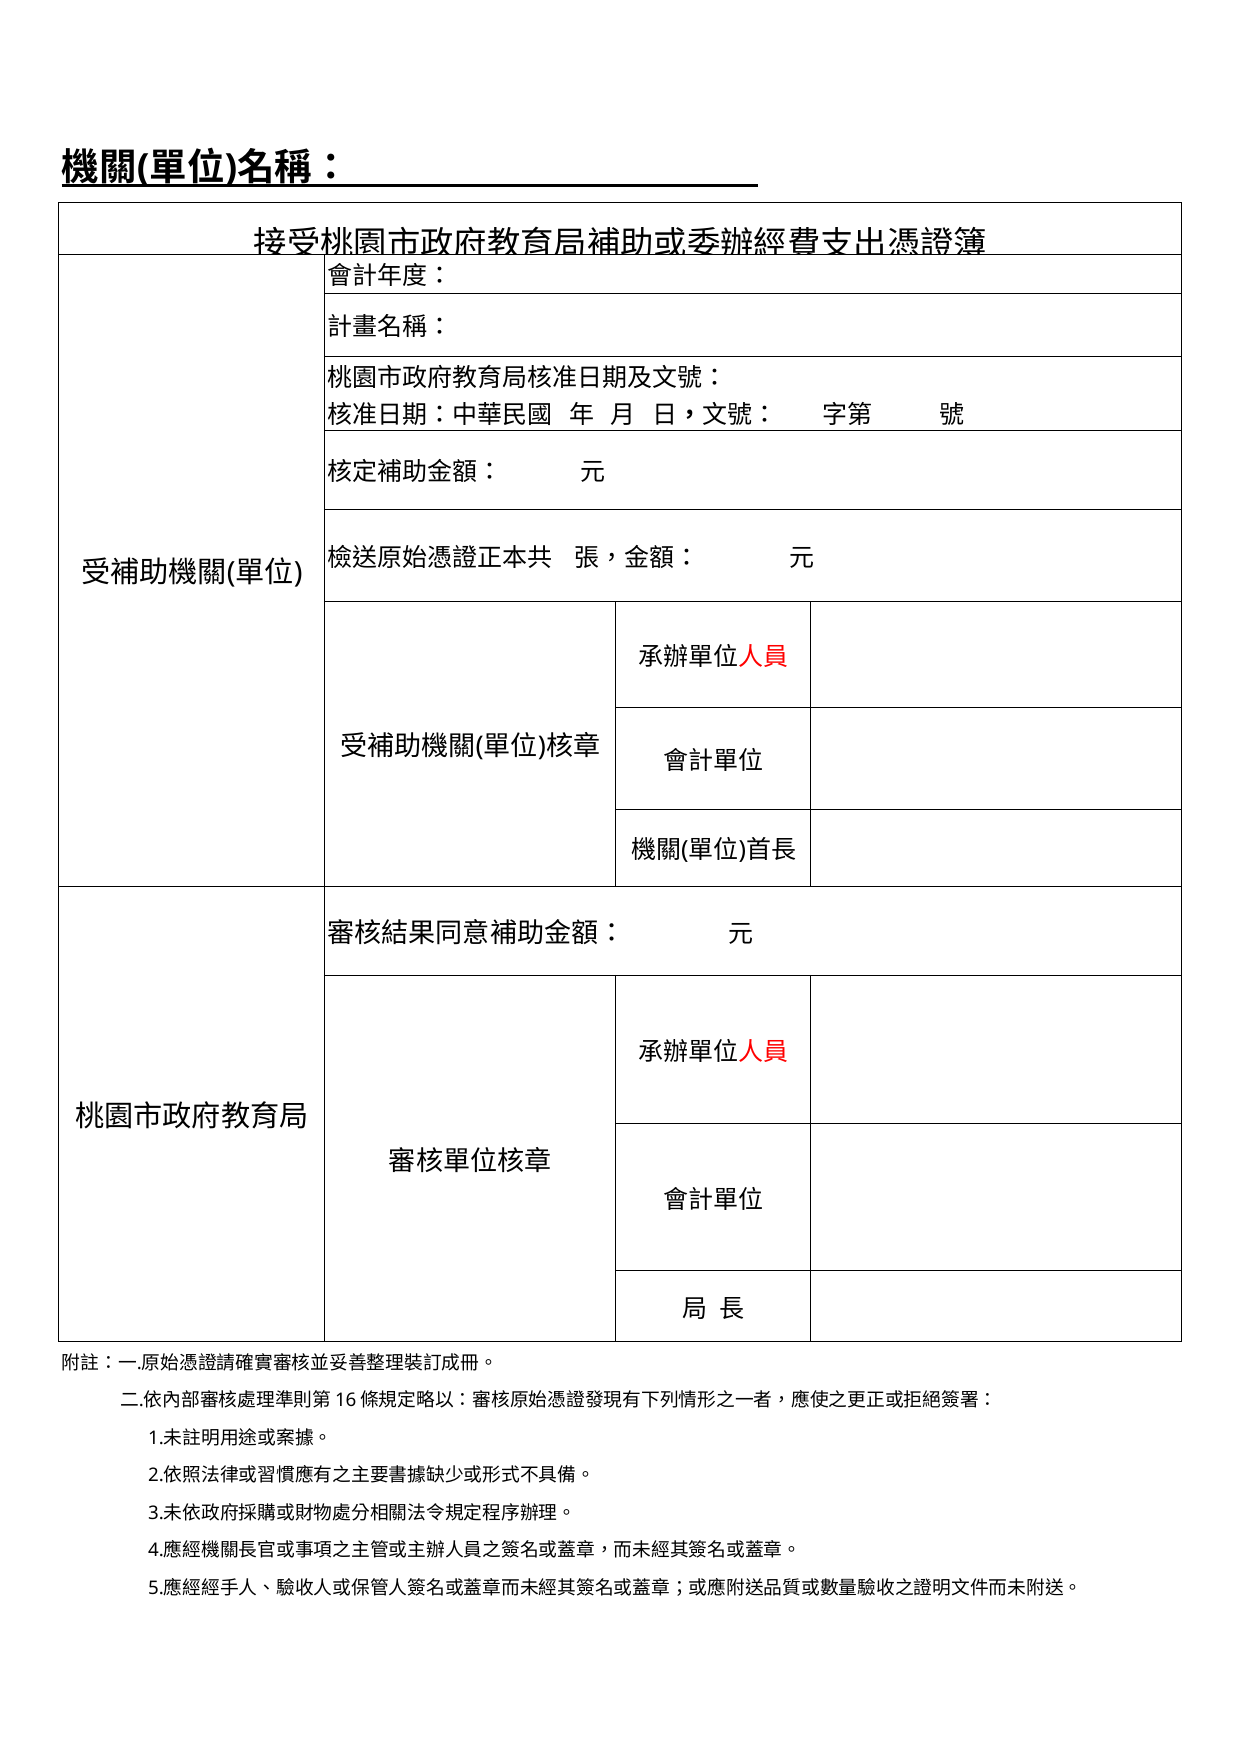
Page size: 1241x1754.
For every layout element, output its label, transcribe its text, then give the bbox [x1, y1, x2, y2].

table_cell [811, 976, 1181, 1123]
table_cell 承辦單位人員 [616, 602, 810, 707]
table_cell [811, 1124, 1181, 1270]
table_cell 承辦單位人員 [616, 976, 810, 1123]
table_cell 局 長 [616, 1271, 810, 1341]
table_cell 核定補助金額： 元 [325, 431, 1181, 509]
table_cell 會計單位 [616, 708, 810, 809]
table_cell 計畫名稱： [325, 294, 1181, 356]
table_header 機關(單位)名稱： [59, 127, 1181, 202]
table_cell 受補助機關(單位)核章 [325, 602, 615, 886]
table_cell 桃園市政府教育局 [59, 887, 324, 1341]
table_cell 檢送原始憑證正本共 張，金額： 元 [325, 510, 1181, 601]
table_cell 機關(單位)首長 [616, 810, 810, 886]
table_cell 審核結果同意補助金額： 元 [325, 887, 1181, 975]
table_cell [811, 708, 1181, 809]
table_cell 審核單位核章 [325, 976, 615, 1341]
table_cell 會計單位 [616, 1124, 810, 1270]
table_cell [811, 810, 1181, 886]
table_cell [811, 1271, 1181, 1341]
table_cell 受補助機關(單位) [59, 255, 324, 886]
table_cell 接受桃園市政府教育局補助或委辦經費支出憑證簿 [59, 203, 1181, 254]
table_cell 桃園市政府教育局核准日期及文號： 核准日期：中華民國 年 月 日，文號： 字第 號 [325, 357, 1181, 430]
table_cell [811, 602, 1181, 707]
table_cell 會計年度： [325, 255, 1181, 293]
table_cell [59, 1342, 1181, 1624]
